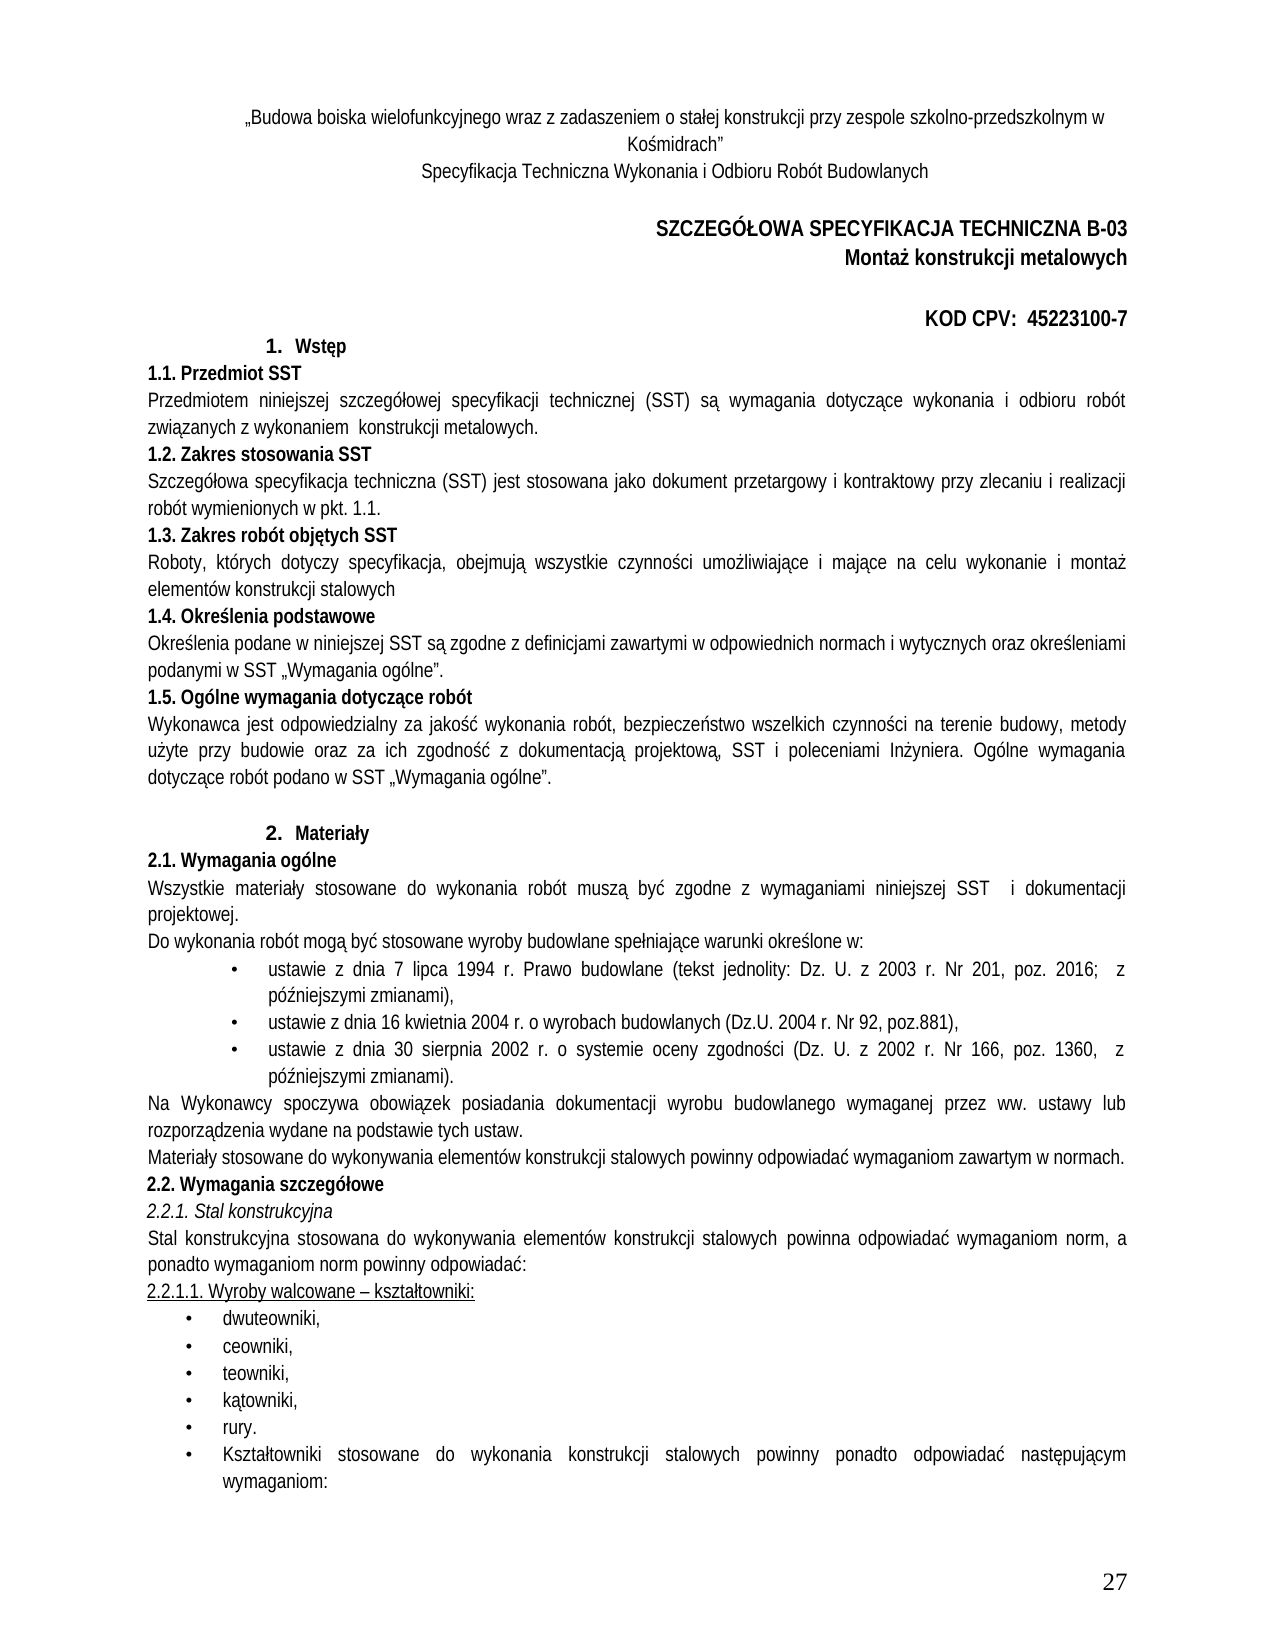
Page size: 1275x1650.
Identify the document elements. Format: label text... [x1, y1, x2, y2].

text Wszystkie materiały stosowane do wykonania robót muszą być zgodne z wymaganiami niniejszej SST i dokumentacji projektowej. [148, 876, 1127, 926]
list kątowniki, [185, 1388, 1127, 1412]
list teowniki, [185, 1361, 1127, 1385]
text 2.1. Wymagania ogólne [148, 848, 1127, 872]
list dwuteowniki, [185, 1306, 1127, 1330]
text Przedmiotem niniejszej szczegółowej specyfikacji technicznej (SST) są wymagania dotyczące wykonania i odbioru robót związanych z wykonaniem konstrukcji metalowych. [148, 388, 1127, 439]
list Wstęp [265, 333, 1127, 358]
list ustawie z dnia 16 kwietnia 2004 r. o wyrobach budowlanych (Dz.U. 2004 r. Nr 92, poz.881), [231, 1010, 1127, 1034]
text 1.2. Zakres stosowania SST [148, 442, 1127, 466]
text 2.2.1.1. Wyroby walcowane – kształtowniki: [147, 1279, 1127, 1303]
subtitle SZCZEGÓŁOWA SPECYFIKACJA TECHNICZNA B-03 Montaż konstrukcji metalowych [222, 215, 1127, 270]
text Do wykonania robót mogą być stosowane wyroby budowlane spełniające warunki określone w: [148, 929, 1127, 953]
text 2.2.1. Stal konstrukcyjna [147, 1199, 1127, 1223]
text 1.3. Zakres robót objętych SST [148, 523, 1127, 547]
text Roboty, których dotyczy specyfikacja, obejmują wszystkie czynności umożliwiające i mające na celu wykonanie i montaż elementów konstrukcji stalowych [148, 550, 1127, 601]
text Materiały stosowane do wykonywania elementów konstrukcji stalowych powinny odpowiadać wymaganiom zawartym w normach. [148, 1145, 1127, 1169]
list ustawie z dnia 30 sierpnia 2002 r. o systemie oceny zgodności (Dz. U. z 2002 r. Nr 166, poz. 1360, z późniejszymi zmianami). [231, 1037, 1127, 1088]
text KOD CPV: 45223100-7 [148, 305, 1127, 331]
text Na Wykonawcy spoczywa obowiązek posiadania dokumentacji wyrobu budowlanego wymaganej przez ww. ustawy lub rozporządzenia wydane na podstawie tych ustaw. [148, 1091, 1127, 1142]
text Określenia podane w niniejszej SST są zgodne z definicjami zawartymi w odpowiednich normach i wytycznych oraz określeniami podanymi w SST „Wymagania ogólne”. [148, 631, 1127, 682]
list Materiały [265, 821, 1127, 845]
list rury. [185, 1415, 1127, 1439]
list ustawie z dnia 7 lipca 1994 r. Prawo budowlane (tekst jednolity: Dz. U. z 2003 r. Nr 201, poz. 2016; z późniejszymi zmianami), [231, 956, 1127, 1007]
list Kształtowniki stosowane do wykonania konstrukcji stalowych powinny ponadto odpowiadać następującym wymaganiom: [185, 1442, 1127, 1493]
text 1.4. Określenia podstawowe [148, 604, 1127, 628]
list ceowniki, [185, 1333, 1127, 1358]
text Szczegółowa specyfikacja techniczna (SST) jest stosowana jako dokument przetargowy i kontraktowy przy zlecaniu i realizacji robót wymienionych w pkt. 1.1. [148, 469, 1127, 520]
text 1.1. Przedmiot SST [148, 361, 1127, 385]
text 1.5. Ogólne wymagania dotyczące robót [148, 685, 1127, 709]
text 2.2. Wymagania szczegółowe [147, 1172, 1127, 1196]
text Stal konstrukcyjna stosowana do wykonywania elementów konstrukcji stalowych powinna odpowiadać wymaganiom norm, a ponadto wymaganiom norm powinny odpowiadać: [148, 1225, 1127, 1276]
text Wykonawca jest odpowiedzialny za jakość wykonania robót, bezpieczeństwo wszelkich czynności na terenie budowy, metody użyte przy budowie oraz za ich zgodność z dokumentacją projektową, SST i poleceniami Inżyniera. Ogólne wymagania dotyczące robót podano w SST „Wymagania ogólne”. [148, 712, 1127, 789]
